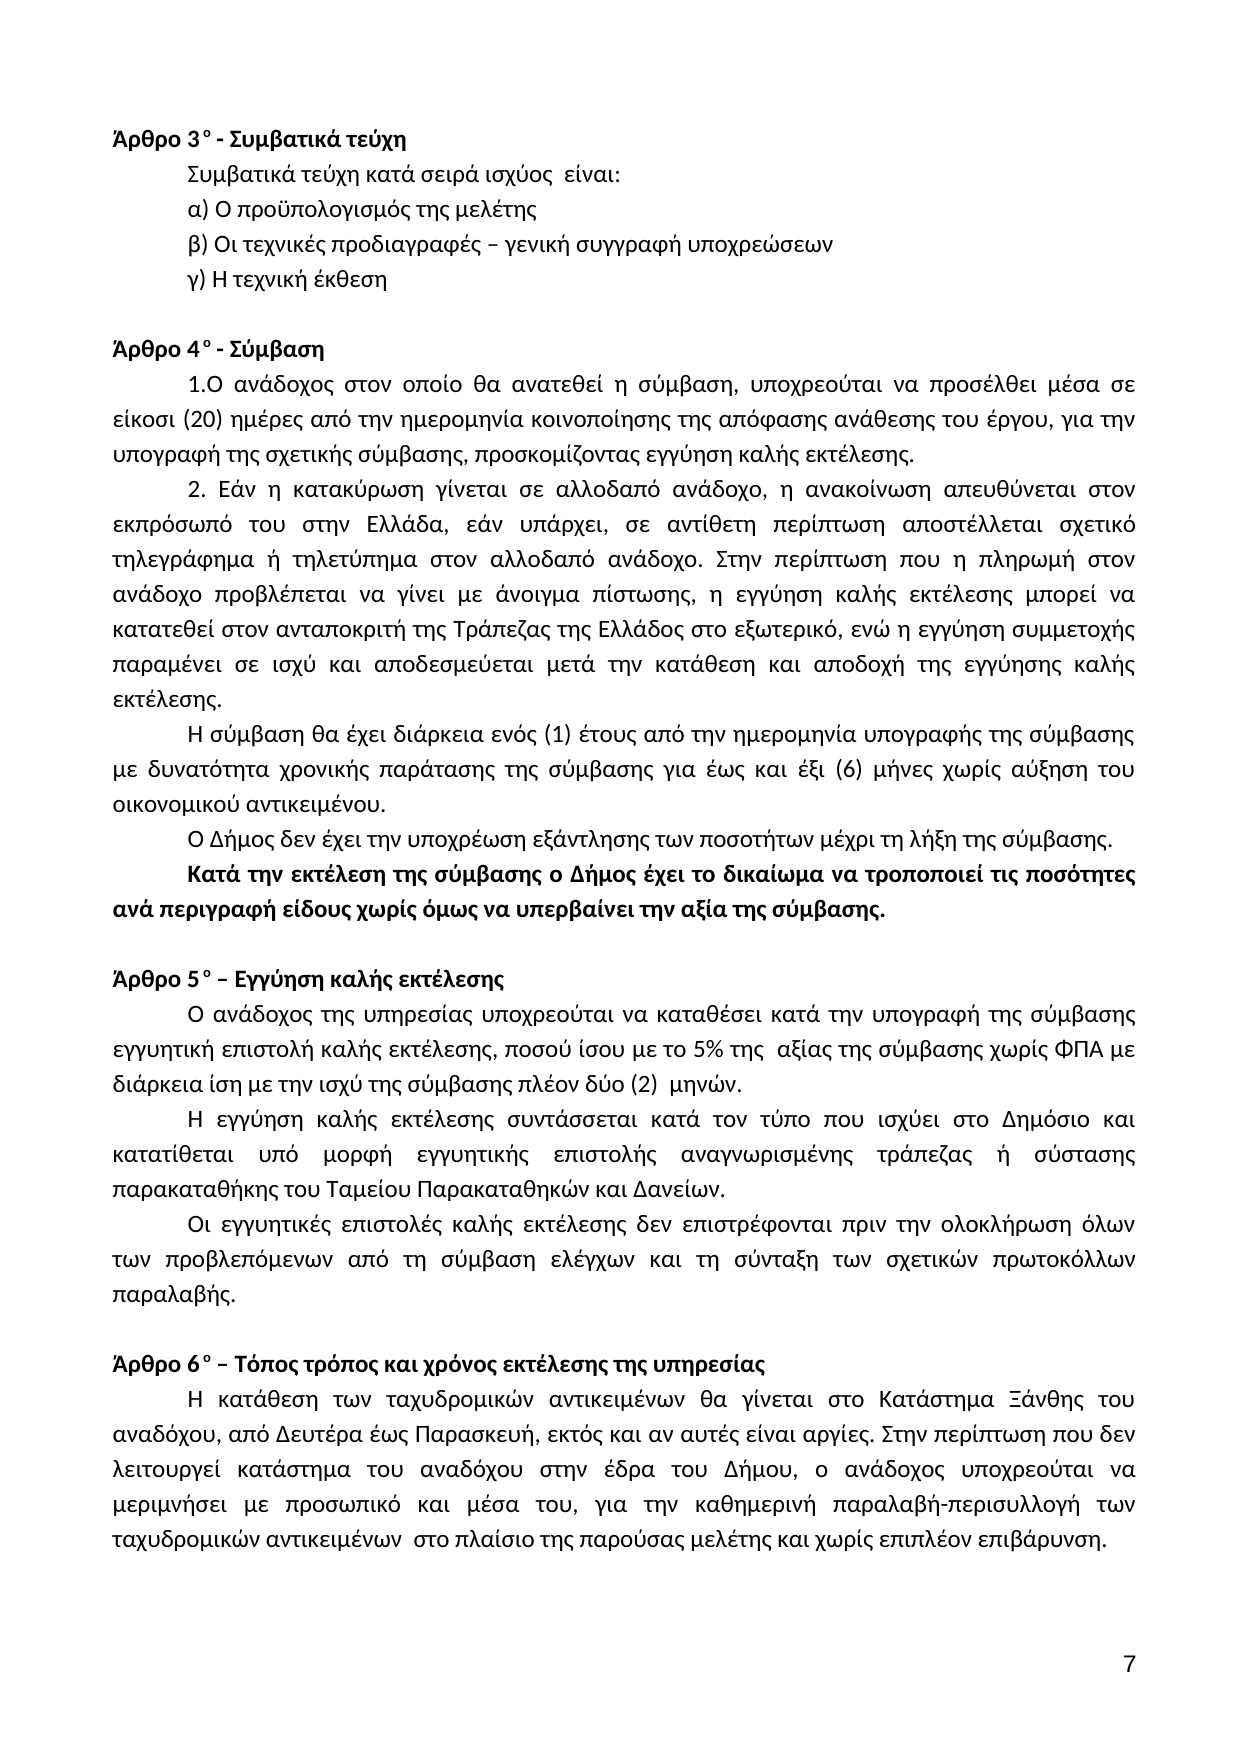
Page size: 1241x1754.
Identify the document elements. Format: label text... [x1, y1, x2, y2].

text Η σύμβαση θα έχει διάρκεια ενός (1) έτους από την ημερομηνία υπογραφής της σύμβασης με δυνατότητα χρονικής παράτασης της σύμβασης για έως και έξι (6) μήνες χωρίς αύξηση του οικονομικού αντικειμένου. [112, 719, 1137, 819]
text Κατά την εκτέλεση της σύμβασης ο Δήμος έχει το δικαίωμα να τροποποιεί τις ποσότητες ανά περιγραφή είδους χωρίς όμως να υπερβαίνει την αξία της σύμβασης. [112, 859, 1137, 924]
text Άρθρο 6 ο – Τόπος τρόπος και χρόνος εκτέλεσης της υπηρεσίας [112, 1349, 1137, 1379]
text β) Οι τεχνικές προδιαγραφές – γενική συγγραφή υποχρεώσεων [187, 229, 1137, 259]
text Άρθρο 4 ο - Σύμβαση [112, 334, 1137, 364]
text Άρθρο 5 ο – Εγγύηση καλής εκτέλεσης [112, 964, 1137, 994]
text Η κατάθεση των ταχυδρομικών αντικειμένων θα γίνεται στο Κατάστημα Ξάνθης του αναδόχου, από Δευτέρα έως Παρασκευή, εκτός και αν αυτές είναι αργίες. Στην περίπτωση που δεν λειτουργεί κατάστημα του αναδόχου στην έδρα του Δήμου, ο ανάδοχος υποχρεούται να μεριμνήσει με προσωπικό και μέσα του, για την καθημερινή παραλαβή-περισυλλογή των ταχυδρομικών αντικειμένων στο πλαίσιο της παρούσας μελέτης και χωρίς επιπλέον επιβάρυνση. [112, 1384, 1137, 1554]
text 1.Ο ανάδοχος στον οποίο θα ανατεθεί η σύμβαση, υποχρεούται να προσέλθει μέσα σε είκοσι (20) ημέρες από την ημερομηνία κοινοποίησης της απόφασης ανάθεσης του έργου, για την υπογραφή της σχετικής σύμβασης, προσκομίζοντας εγγύηση καλής εκτέλεσης. [112, 369, 1137, 469]
text 2. Εάν η κατακύρωση γίνεται σε αλλοδαπό ανάδοχο, η ανακοίνωση απευθύνεται στον εκπρόσωπό του στην Ελλάδα, εάν υπάρχει, σε αντίθετη περίπτωση αποστέλλεται σχετικό τηλεγράφημα ή τηλετύπημα στον αλλοδαπό ανάδοχο. Στην περίπτωση που η πληρωμή στον ανάδοχο προβλέπεται να γίνει με άνοιγμα πίστωσης, η εγγύηση καλής εκτέλεσης μπορεί να κατατεθεί στον ανταποκριτή της Τράπεζας της Ελλάδος στο εξωτερικό, ενώ η εγγύηση συμμετοχής παραμένει σε ισχύ και αποδεσμεύεται μετά την κατάθεση και αποδοχή της εγγύησης καλής εκτέλεσης. [112, 474, 1137, 714]
text Η εγγύηση καλής εκτέλεσης συντάσσεται κατά τον τύπο που ισχύει στο Δημόσιο και κατατίθεται υπό μορφή εγγυητικής επιστολής αναγνωρισμένης τράπεζας ή σύστασης παρακαταθήκης του Ταμείου Παρακαταθηκών και Δανείων. [112, 1104, 1137, 1204]
text Συμβατικά τεύχη κατά σειρά ισχύος είναι: [112, 159, 1137, 189]
text Άρθρο 3 ο - Συμβατικά τεύχη [112, 124, 1137, 154]
text α) Ο προϋπολογισμός της μελέτης [187, 194, 1137, 224]
text Ο Δήμος δεν έχει την υποχρέωση εξάντλησης των ποσοτήτων μέχρι τη λήξη της σύμβασης. [112, 824, 1137, 854]
text Ο ανάδοχος της υπηρεσίας υποχρεούται να καταθέσει κατά την υπογραφή της σύμβασης εγγυητική επιστολή καλής εκτέλεσης, ποσού ίσου με το 5% της αξίας της σύμβασης χωρίς ΦΠΑ με διάρκεια ίση με την ισχύ της σύμβασης πλέον δύο (2) μηνών. [112, 999, 1137, 1099]
text γ) Η τεχνική έκθεση [187, 264, 1137, 294]
text Οι εγγυητικές επιστολές καλής εκτέλεσης δεν επιστρέφονται πριν την ολοκλήρωση όλων των προβλεπόμενων από τη σύμβαση ελέγχων και τη σύνταξη των σχετικών πρωτοκόλλων παραλαβής. [112, 1209, 1137, 1309]
